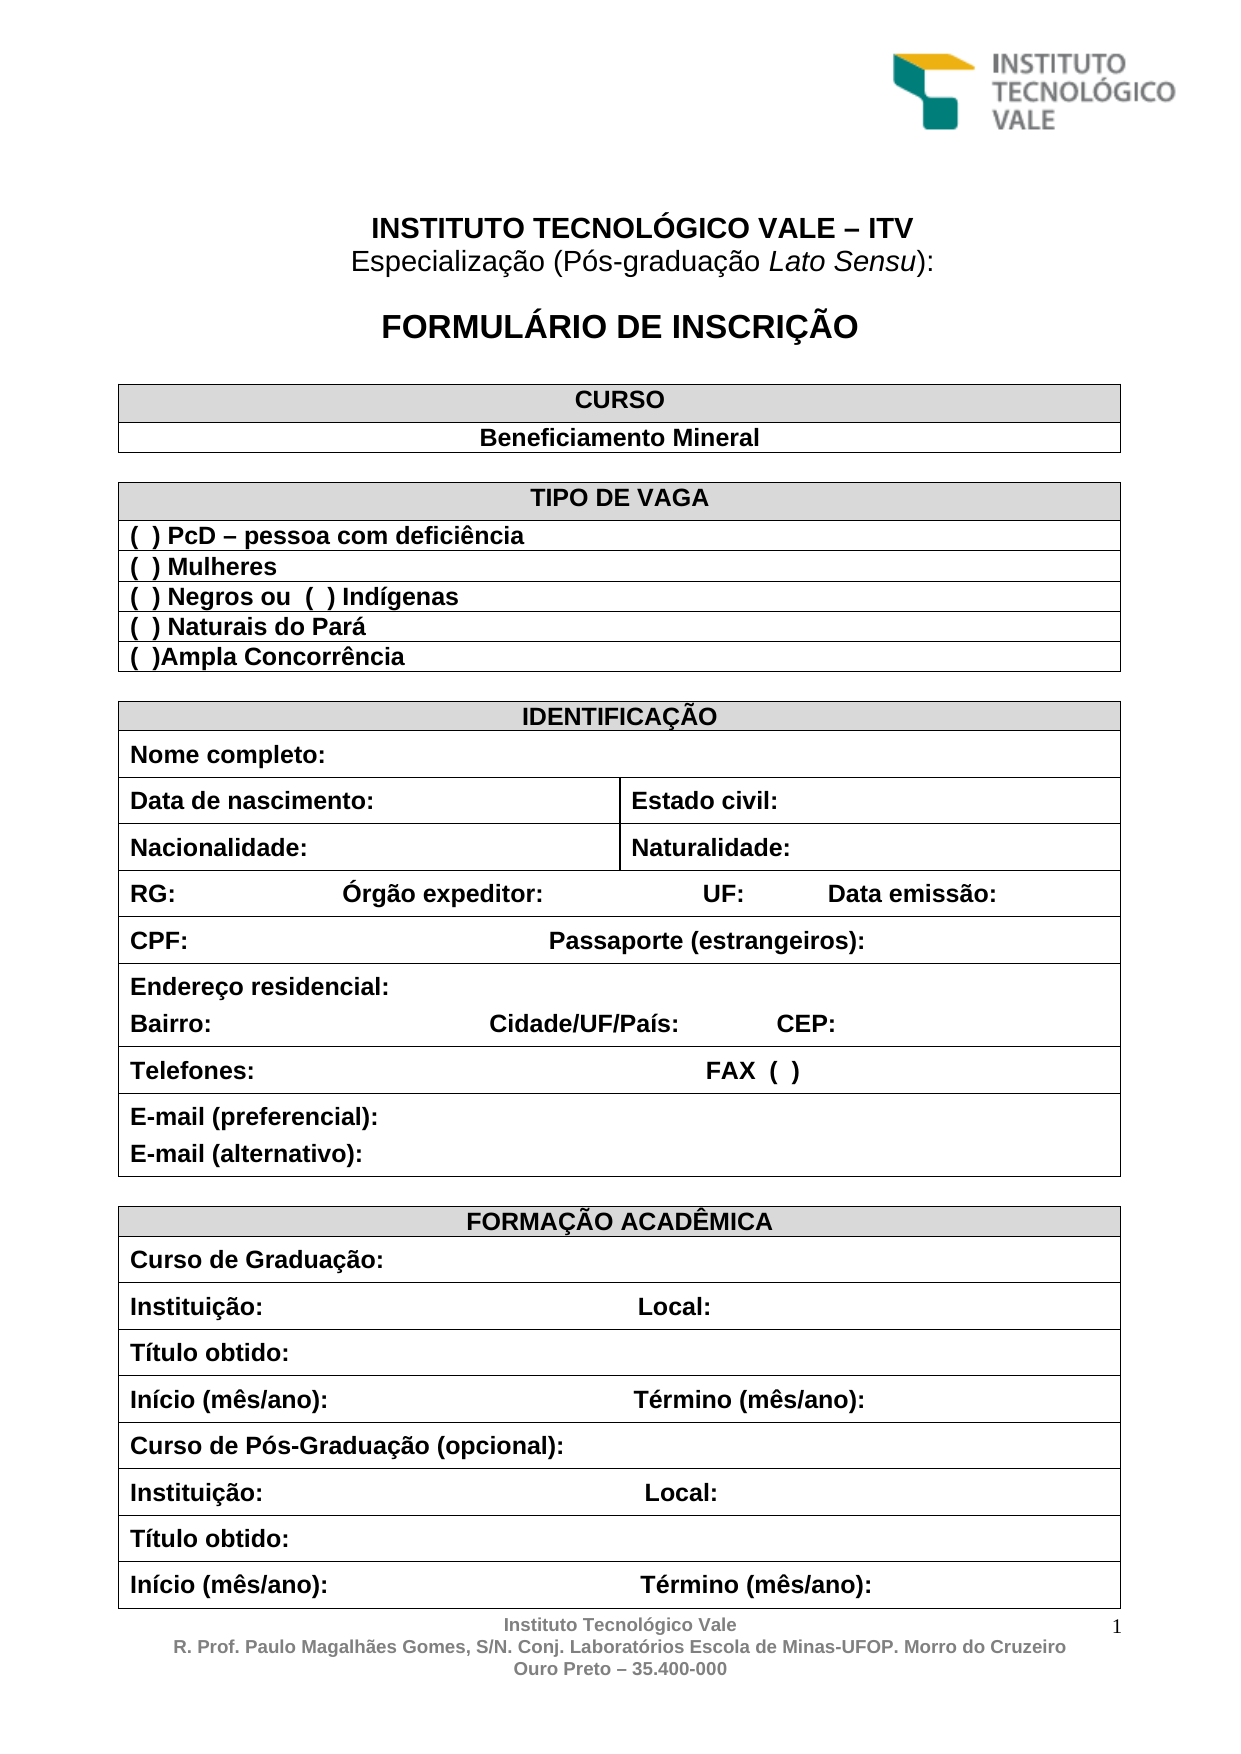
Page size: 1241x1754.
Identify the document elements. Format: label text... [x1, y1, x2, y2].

table_cell ( ) Naturais do Pará [119, 612, 1120, 641]
table_cell RG: Órgão expeditor: UF: Data emissão: [119, 871, 1120, 916]
table_cell ( )Ampla Concorrência [119, 642, 1120, 671]
table_cell ( ) PcD – pessoa com deficiência [119, 521, 1120, 550]
table_cell Título obtido: [119, 1330, 1120, 1375]
table_cell Telefones: FAX ( ) [119, 1047, 1120, 1093]
table_cell E-mail (preferencial): E-mail (alternativo): [119, 1094, 1120, 1176]
table_header TIPO DE VAGA [119, 483, 1120, 520]
table_header CURSO [119, 385, 1120, 422]
table_cell ( ) Mulheres [119, 551, 1120, 581]
table_cell Nacionalidade: [119, 824, 619, 870]
table_cell Nome completo: [119, 731, 1120, 777]
text Especialização (Pós-graduação Lato Sensu): [118, 244, 1167, 278]
table_cell Título obtido: [119, 1516, 1120, 1561]
table_cell Instituição: Local: [119, 1469, 1120, 1514]
table_cell Curso de Graduação: [119, 1237, 1120, 1282]
table_header FORMAÇÃO ACADÊMICA [119, 1207, 1120, 1236]
table_cell Data de nascimento: [119, 778, 619, 823]
text FORMULÁRIO DE INSCRIÇÃO [118, 307, 1122, 345]
table_cell Endereço residencial: Bairro: Cidade/UF/País: CEP: [119, 964, 1120, 1046]
table_cell Instituição: Local: [119, 1283, 1120, 1329]
table_cell ( ) Negros ou ( ) Indígenas [119, 582, 1120, 611]
text INSTITUTO TECNOLÓGICO VALE – ITV [118, 211, 1167, 244]
table_cell Início (mês/ano): Término (mês/ano): [119, 1376, 1120, 1422]
table_cell Curso de Pós-Graduação (opcional): [119, 1423, 1120, 1468]
table_header IDENTIFICAÇÃO [119, 702, 1120, 730]
table_cell Beneficiamento Mineral [119, 423, 1120, 452]
picture [881, 40, 1182, 147]
table_cell Início (mês/ano): Término (mês/ano): [119, 1562, 1120, 1607]
table_cell Estado civil: [621, 778, 1120, 823]
table_cell Naturalidade: [621, 824, 1120, 870]
table_cell CPF: Passaporte (estrangeiros): [119, 917, 1120, 963]
